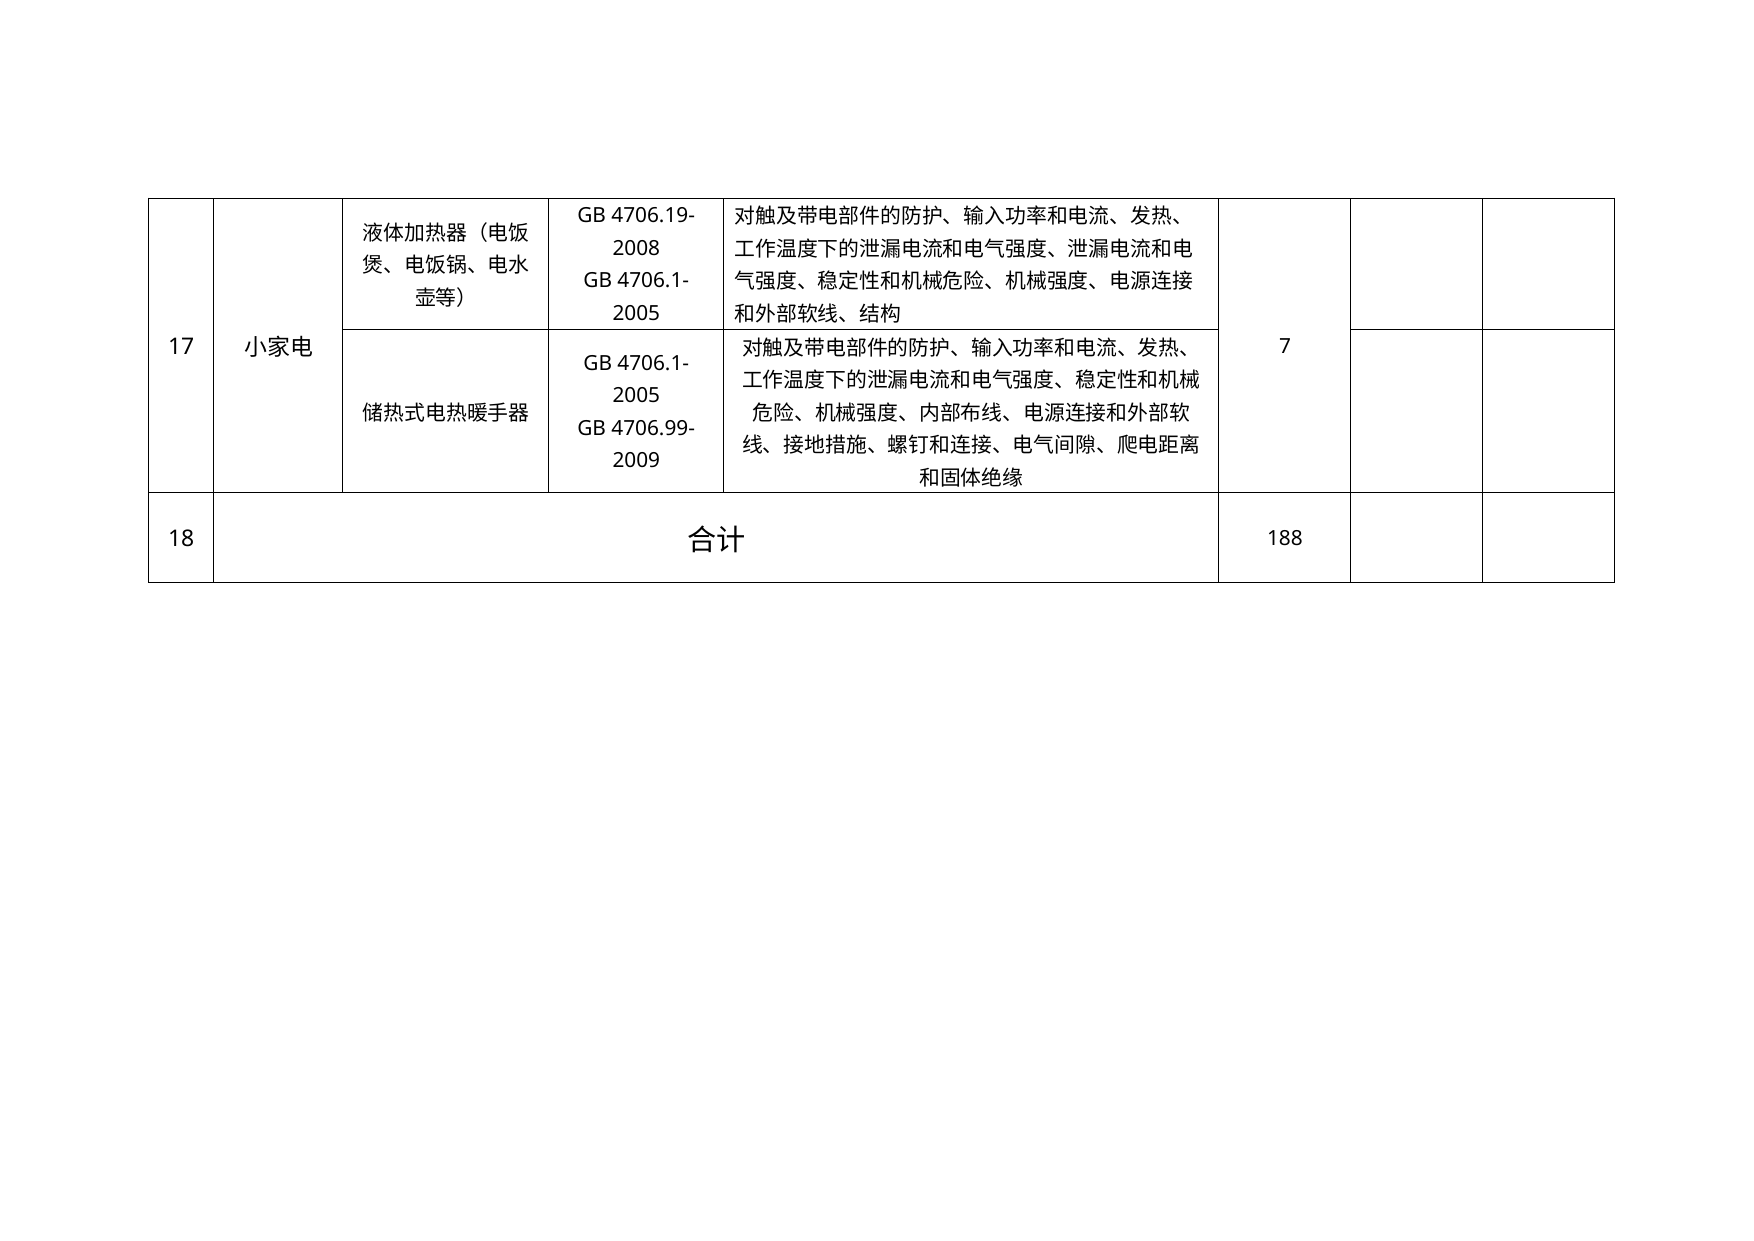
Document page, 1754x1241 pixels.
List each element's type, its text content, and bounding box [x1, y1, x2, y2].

table_cell 188 [1219, 493, 1350, 582]
table_cell 17 [149, 199, 213, 492]
table_cell [1483, 493, 1614, 582]
table_cell 液体加热器（电饭煲、电饭锅、电水壶等） [343, 199, 548, 329]
table_cell 合计 [214, 493, 1218, 582]
table_cell [1351, 199, 1482, 329]
table_cell 小家电 [214, 199, 342, 492]
table_cell GB 4706.19-2008 GB 4706.1-2005 [549, 199, 723, 329]
table_cell GB 4706.1-2005 GB 4706.99-2009 [549, 330, 723, 492]
table_cell 18 [149, 493, 213, 582]
table_cell 对触及带电部件的防护、输入功率和电流、发热、工作温度下的泄漏电流和电气强度、泄漏电流和电气强度、稳定性和机械危险、机械强度、电源连接和外部软线、结构 [724, 199, 1218, 329]
table_cell 储热式电热暖手器 [343, 330, 548, 492]
table_cell [1351, 493, 1482, 582]
table_cell 对触及带电部件的防护、输入功率和电流、发热、工作温度下的泄漏电流和电气强度、稳定性和机械危险、机械强度、内部布线、电源连接和外部软线、接地措施、螺钉和连接、电气间隙、爬电距离和固体绝缘 [724, 330, 1218, 492]
table_cell 7 [1219, 199, 1350, 492]
table_cell [1483, 330, 1614, 492]
table_cell [1351, 330, 1482, 492]
table_cell [1483, 199, 1614, 329]
